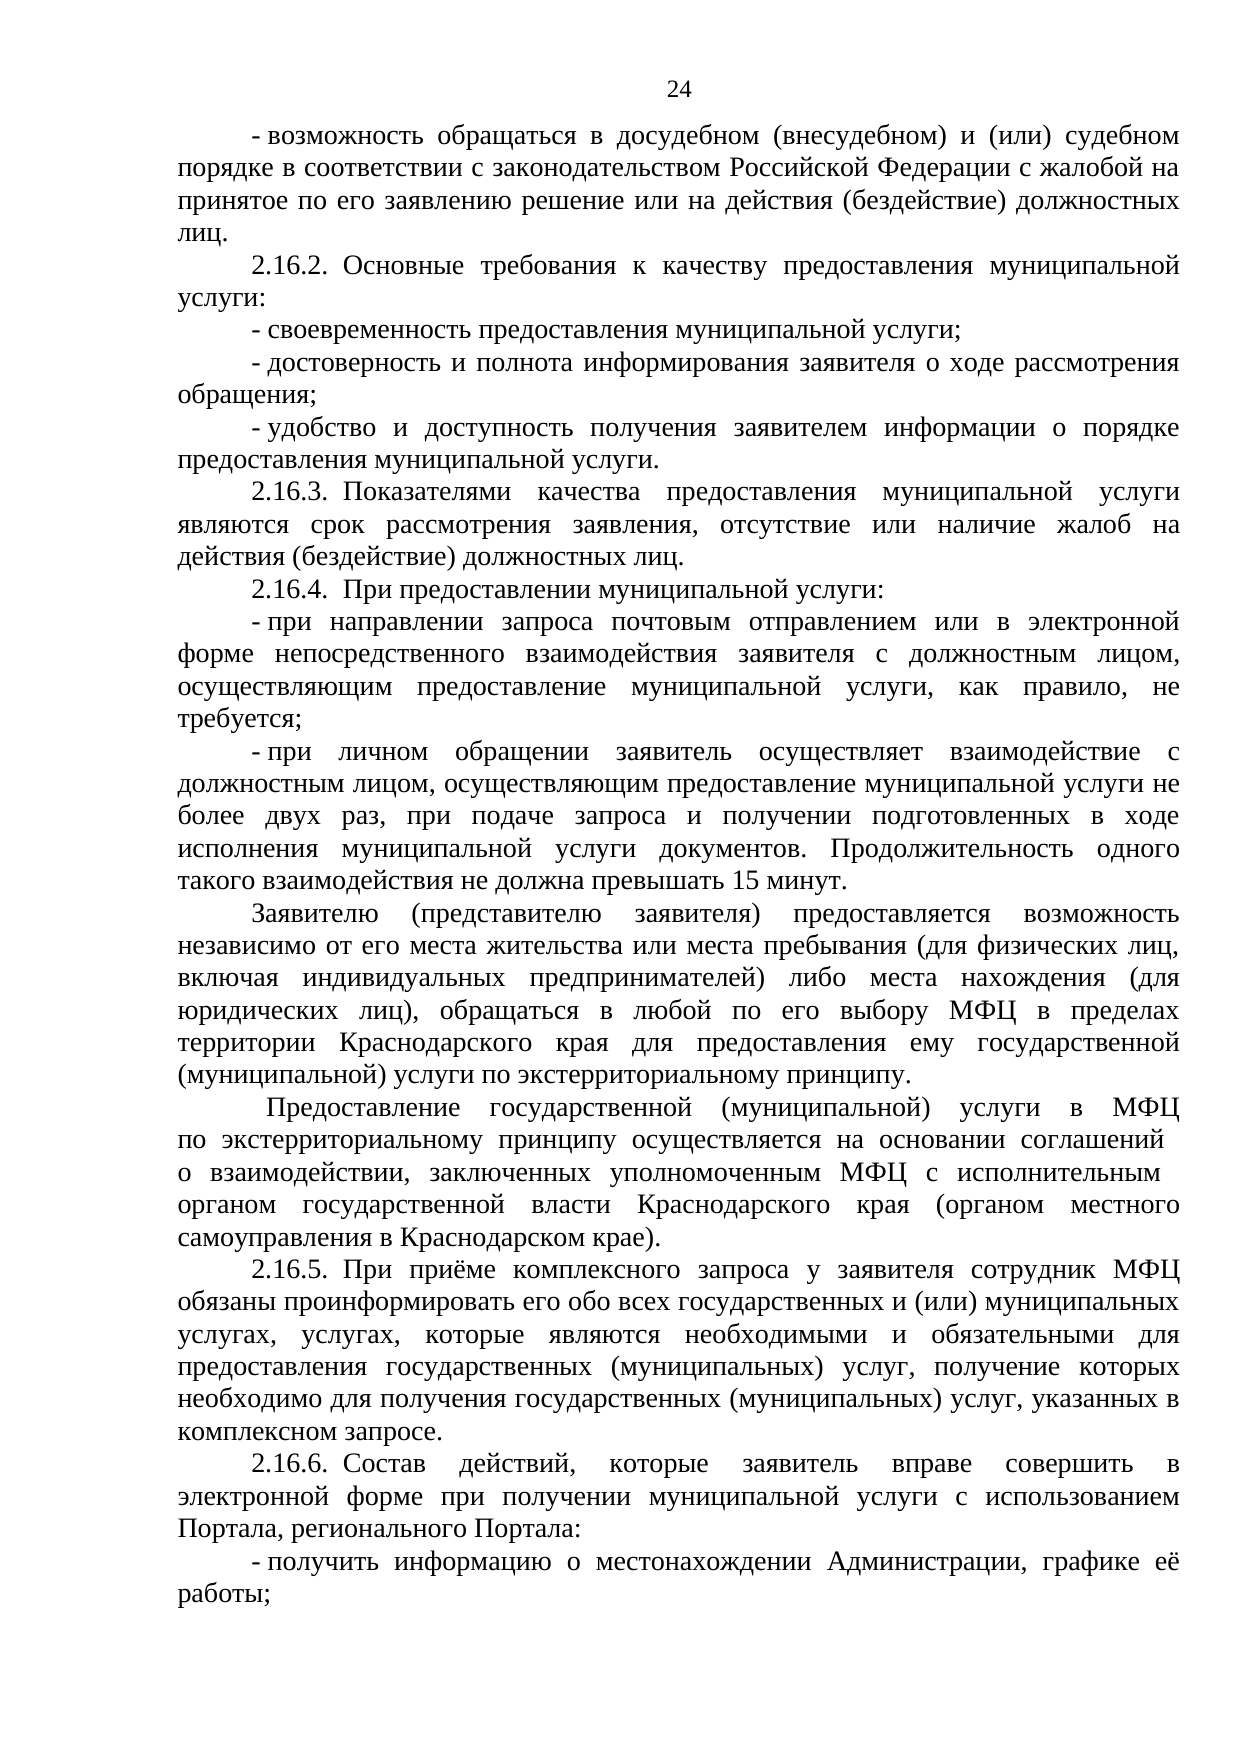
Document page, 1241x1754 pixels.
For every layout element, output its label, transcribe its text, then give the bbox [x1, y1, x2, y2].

text Заявителю (представителю заявителя) предоставляется возможность независимо от его места жительства или места пребывания (для физических лиц, включая индивидуальных предпринимателей) либо места нахождения (для юридических лиц), обращаться в любой по его выбору МФЦ в пределах территории Краснодарского края для предоставления ему государственной (муниципальной) услуги по экстерриториальному принципу. [177, 896, 1181, 1090]
text 2.16.5. При приёме комплексного запроса у заявителя сотрудник МФЦ обязаны проинформировать его обо всех государственных и (или) муниципальных услугах, услугах, которые являются необходимыми и обязательными для предоставления государственных (муниципальных) услуг, получение которых необходимо для получения государственных (муниципальных) услуг, указанных в комплексном запросе. [177, 1252, 1181, 1446]
text - получить информацию о местонахождении Администрации, графике её работы; [177, 1543, 1181, 1608]
text 2.16.6. Состав действий, которые заявитель вправе совершить в электронной форме при получении муниципальной услуги с использованием Портала, регионального Портала: [177, 1446, 1181, 1543]
text 2.16.2. Основные требования к качеству предоставления муниципальной услуги: [177, 248, 1181, 312]
text 2.16.3. Показателями качества предоставления муниципальной услуги являются срок рассмотрения заявления, отсутствие или наличие жалоб на действия (бездействие) должностных лиц. [177, 474, 1181, 572]
text - при личном обращении заявитель осуществляет взаимодействие с должностным лицом, осуществляющим предоставление муниципальной услуги не более двух раз, при подаче запроса и получении подготовленных в ходе исполнения муниципальной услуги документов. Продолжительность одного такого взаимодействия не должна превышать 15 минут. [177, 734, 1181, 896]
text - возможность обращаться в досудебном (внесудебном) и (или) судебном порядке в соответствии с законодательством Российской Федерации с жалобой на принятое по его заявлению решение или на действия (бездействие) должностных лиц. [177, 118, 1181, 248]
text - своевременность предоставления муниципальной услуги; [177, 312, 1181, 345]
text Предоставление государственной (муниципальной) услуги в МФЦ по экстерриториальному принципу осуществляется на основании соглашений о взаимодействии, заключенных уполномоченным МФЦ с исполнительным органом государственной власти Краснодарского края (органом местного самоуправления в Краснодарском крае). [177, 1090, 1181, 1252]
text - удобство и доступность получения заявителем информации о порядке предоставления муниципальной услуги. [177, 410, 1181, 474]
text 2.16.4. При предоставлении муниципальной услуги: [177, 572, 1181, 604]
text - при направлении запроса почтовым отправлением или в электронной форме непосредственного взаимодействия заявителя с должностным лицом, осуществляющим предоставление муниципальной услуги, как правило, не требуется; [177, 604, 1181, 734]
text - достоверность и полнота информирования заявителя о ходе рассмотрения обращения; [177, 345, 1181, 410]
